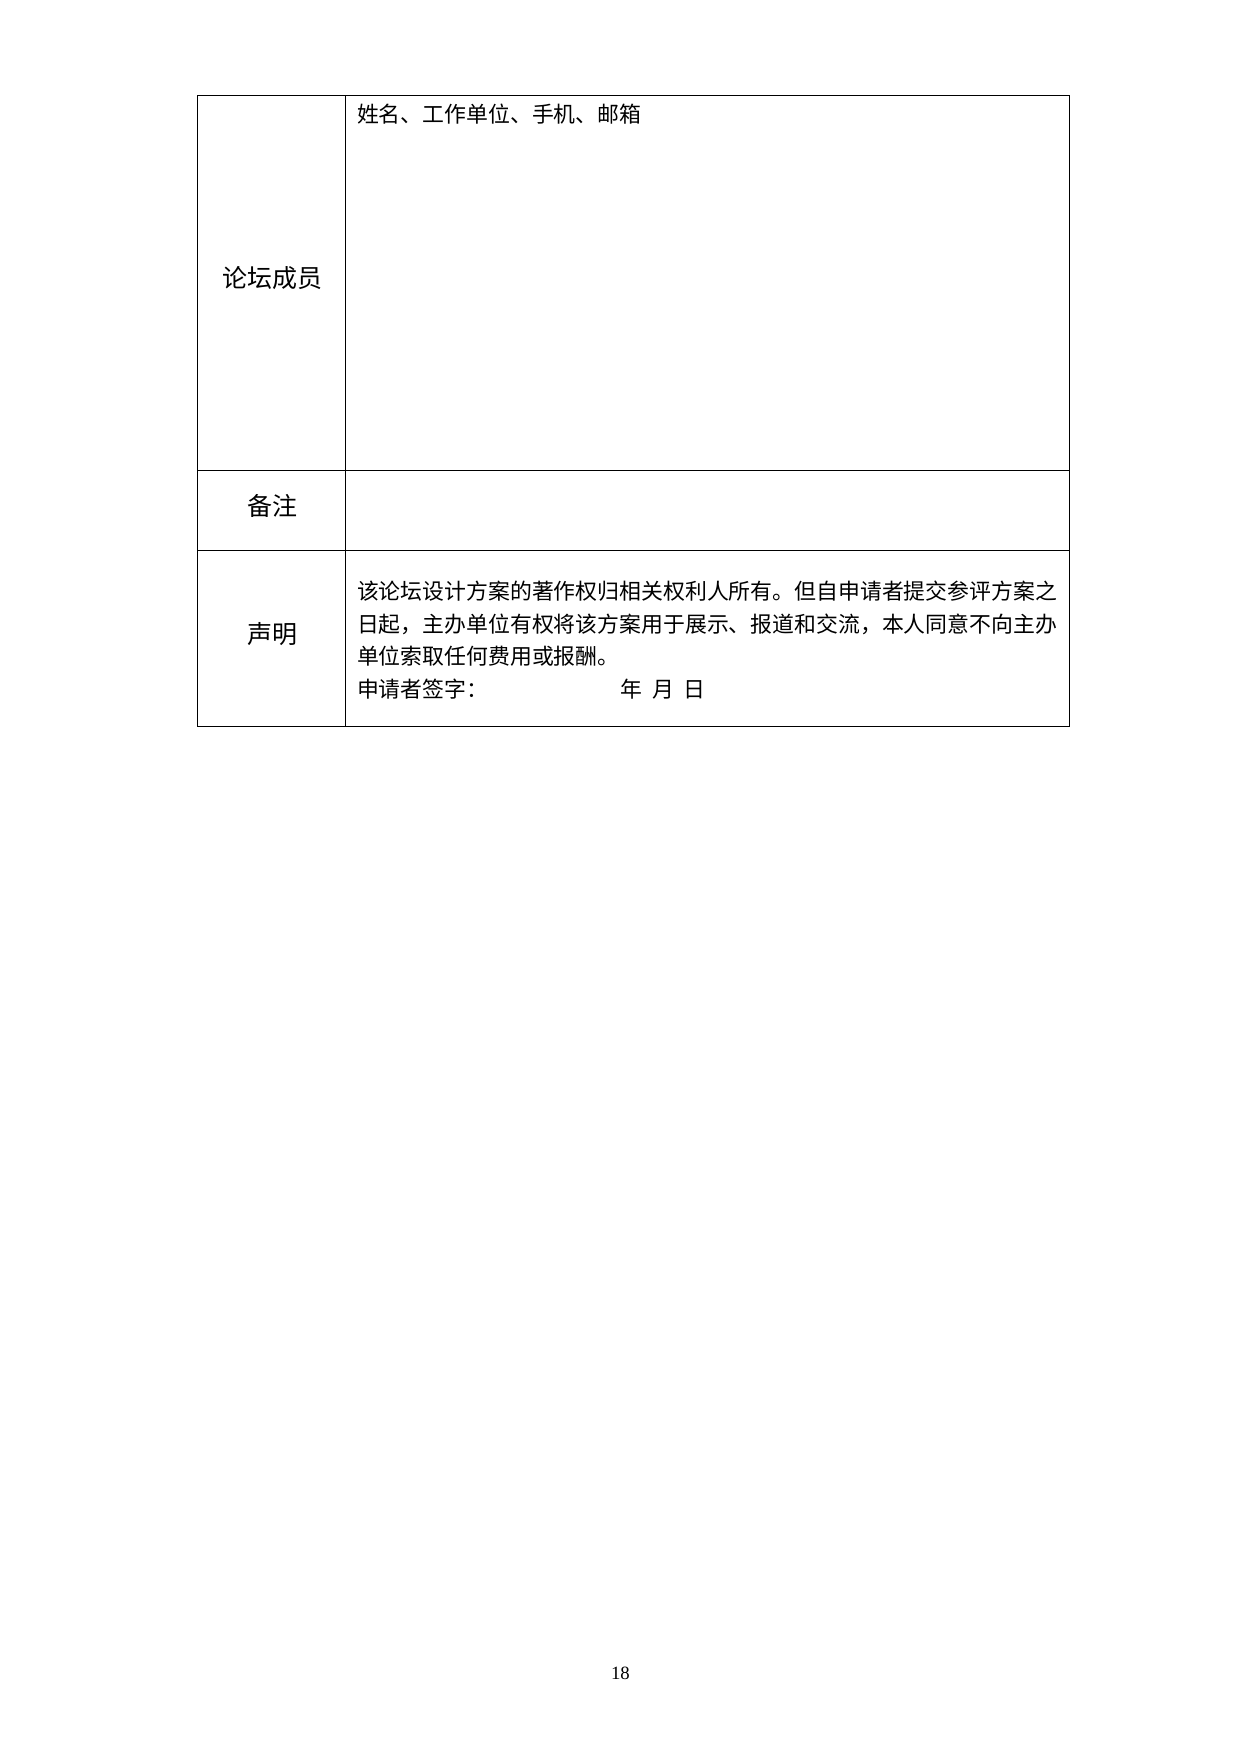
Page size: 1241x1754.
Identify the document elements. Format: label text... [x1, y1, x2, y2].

table_cell 备注 [198, 471, 345, 550]
table_cell 论坛成员 [198, 96, 345, 470]
table_cell 该论坛设计方案的著作权归相关权利人所有。但自申请者提交参评方案之日起，主办单位有权将该方案用于展示、报道和交流，本人同意不向主办单位索取任何费用或报酬。 申请者签字： 年 月 日 [346, 551, 1069, 726]
table_cell 声明 [198, 551, 345, 726]
table_cell 姓名、工作单位、手机、邮箱 [346, 96, 1069, 470]
table_cell [346, 471, 1069, 550]
